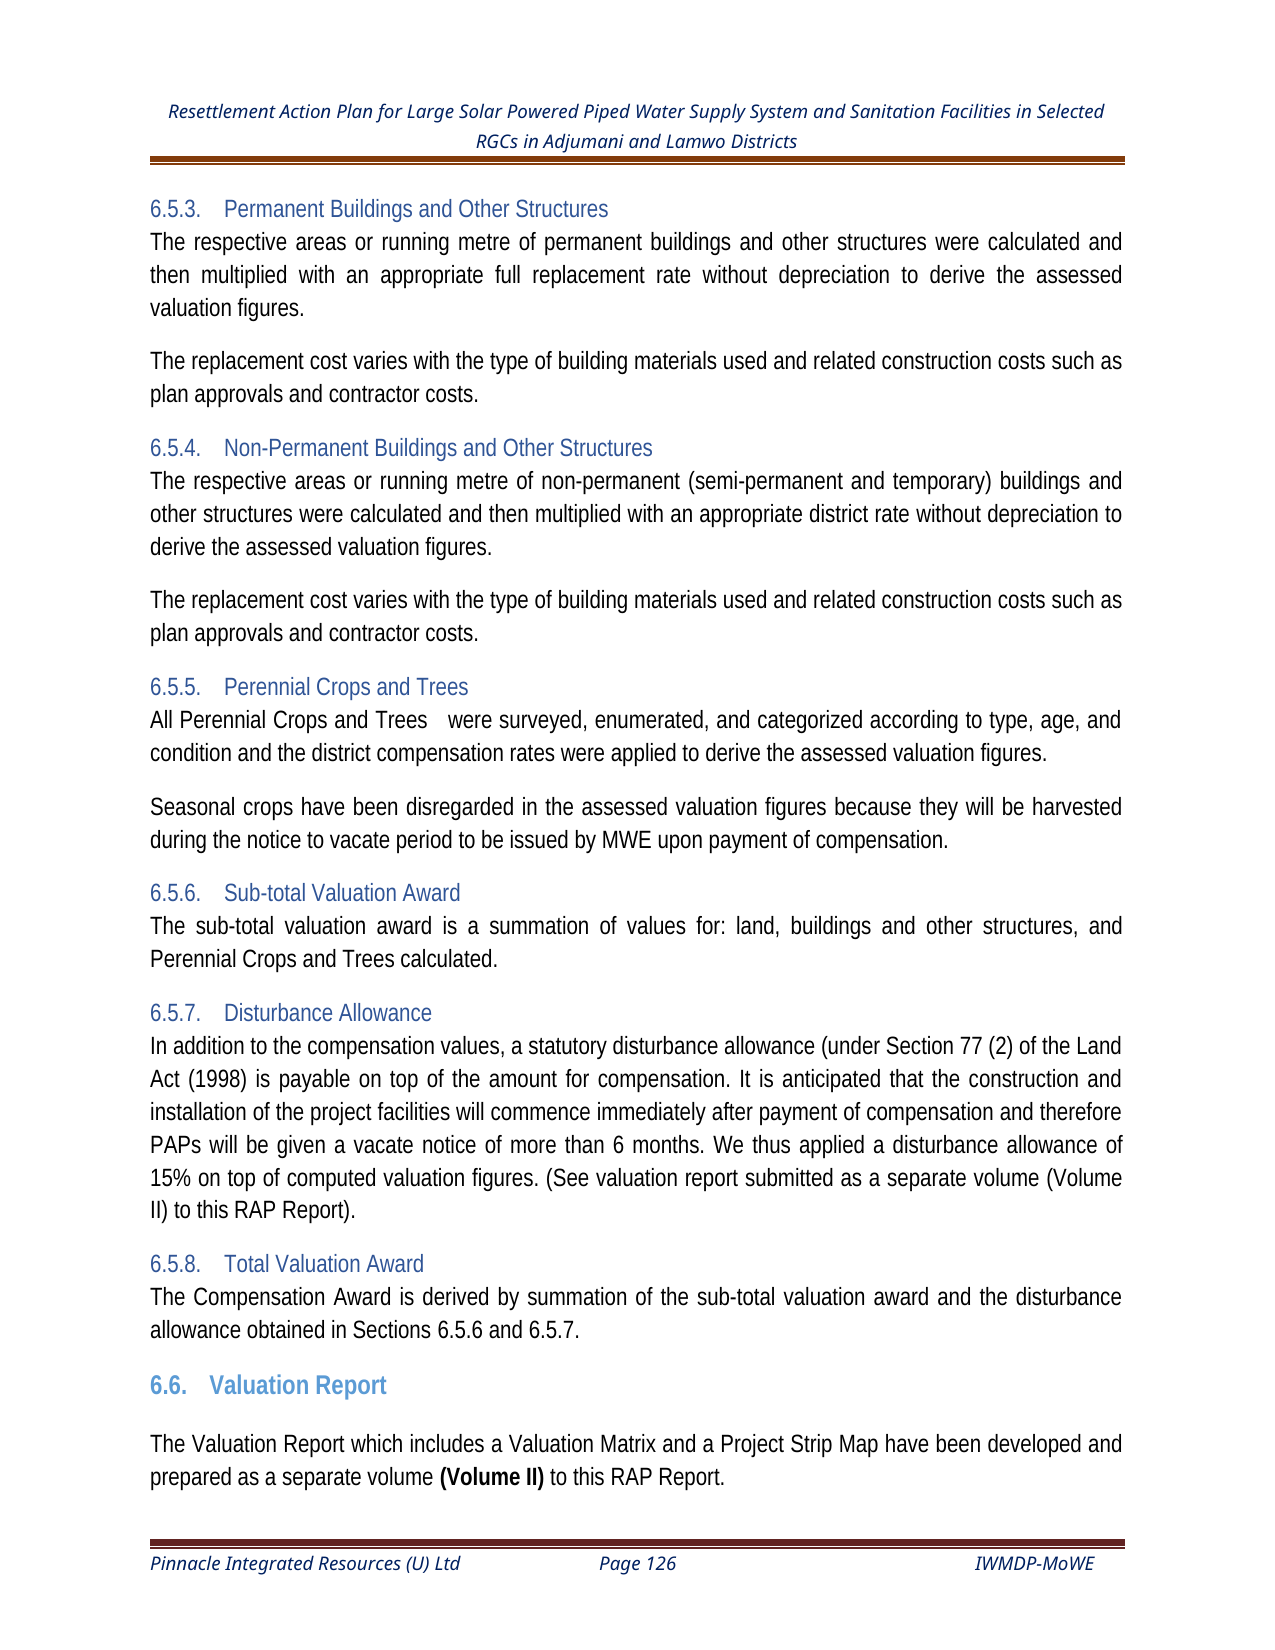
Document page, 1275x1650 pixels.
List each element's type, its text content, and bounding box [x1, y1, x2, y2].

subtitle Disturbance Allowance [150, 998, 1125, 1027]
text All Perennial Crops and Trees were surveyed, enumerated, and categorized according to type, age, and condition and the district compensation rates were applied to derive the assessed valuation figures. [150, 705, 1125, 767]
text The respective areas or running metre of permanent buildings and other structures were calculated and then multiplied with an appropriate full replacement rate without depreciation to derive the assessed valuation figures. [150, 227, 1125, 321]
subtitle Non-Permanent Buildings and Other Structures [150, 433, 1125, 462]
text The Valuation Report which includes a Valuation Matrix and a Project Strip Map have been developed and prepared as a separate volume (Volume II) to this RAP Report. [150, 1429, 1125, 1491]
text In addition to the compensation values, a statutory disturbance allowance (under Section 77 (2) of the Land Act (1998) is payable on top of the amount for compensation. It is anticipated that the construction and installation of the project facilities will commence immediately after payment of compensation and therefore PAPs will be given a vacate notice of more than 6 months. We thus applied a disturbance allowance of 15% on top of computed valuation figures. (See valuation report submitted as a separate volume (Volume II) to this RAP Report). [150, 1031, 1125, 1224]
subtitle Perennial Crops and Trees [150, 672, 1125, 701]
text The Compensation Award is derived by summation of the sub-total valuation award and the disturbance allowance obtained in Sections 6.5.6 and 6.5.7. [150, 1282, 1125, 1344]
text The sub-total valuation award is a summation of values for: land, buildings and other structures, and Perennial Crops and Trees calculated. [150, 911, 1125, 973]
text The respective areas or running metre of non-permanent (semi-permanent and temporary) buildings and other structures were calculated and then multiplied with an appropriate district rate without depreciation to derive the assessed valuation figures. [150, 466, 1125, 560]
text The replacement cost varies with the type of building materials used and related construction costs such as plan approvals and contractor costs. [150, 346, 1125, 408]
subtitle Total Valuation Award [150, 1249, 1125, 1278]
subtitle Permanent Buildings and Other Structures [150, 194, 1125, 222]
subtitle Valuation Report [150, 1369, 1125, 1400]
subtitle Sub-total Valuation Award [150, 878, 1125, 907]
text Seasonal crops have been disregarded in the assessed valuation figures because they will be harvested during the notice to vacate period to be issued by MWE upon payment of compensation. [150, 792, 1125, 853]
text The replacement cost varies with the type of building materials used and related construction costs such as plan approvals and contractor costs. [150, 586, 1125, 647]
